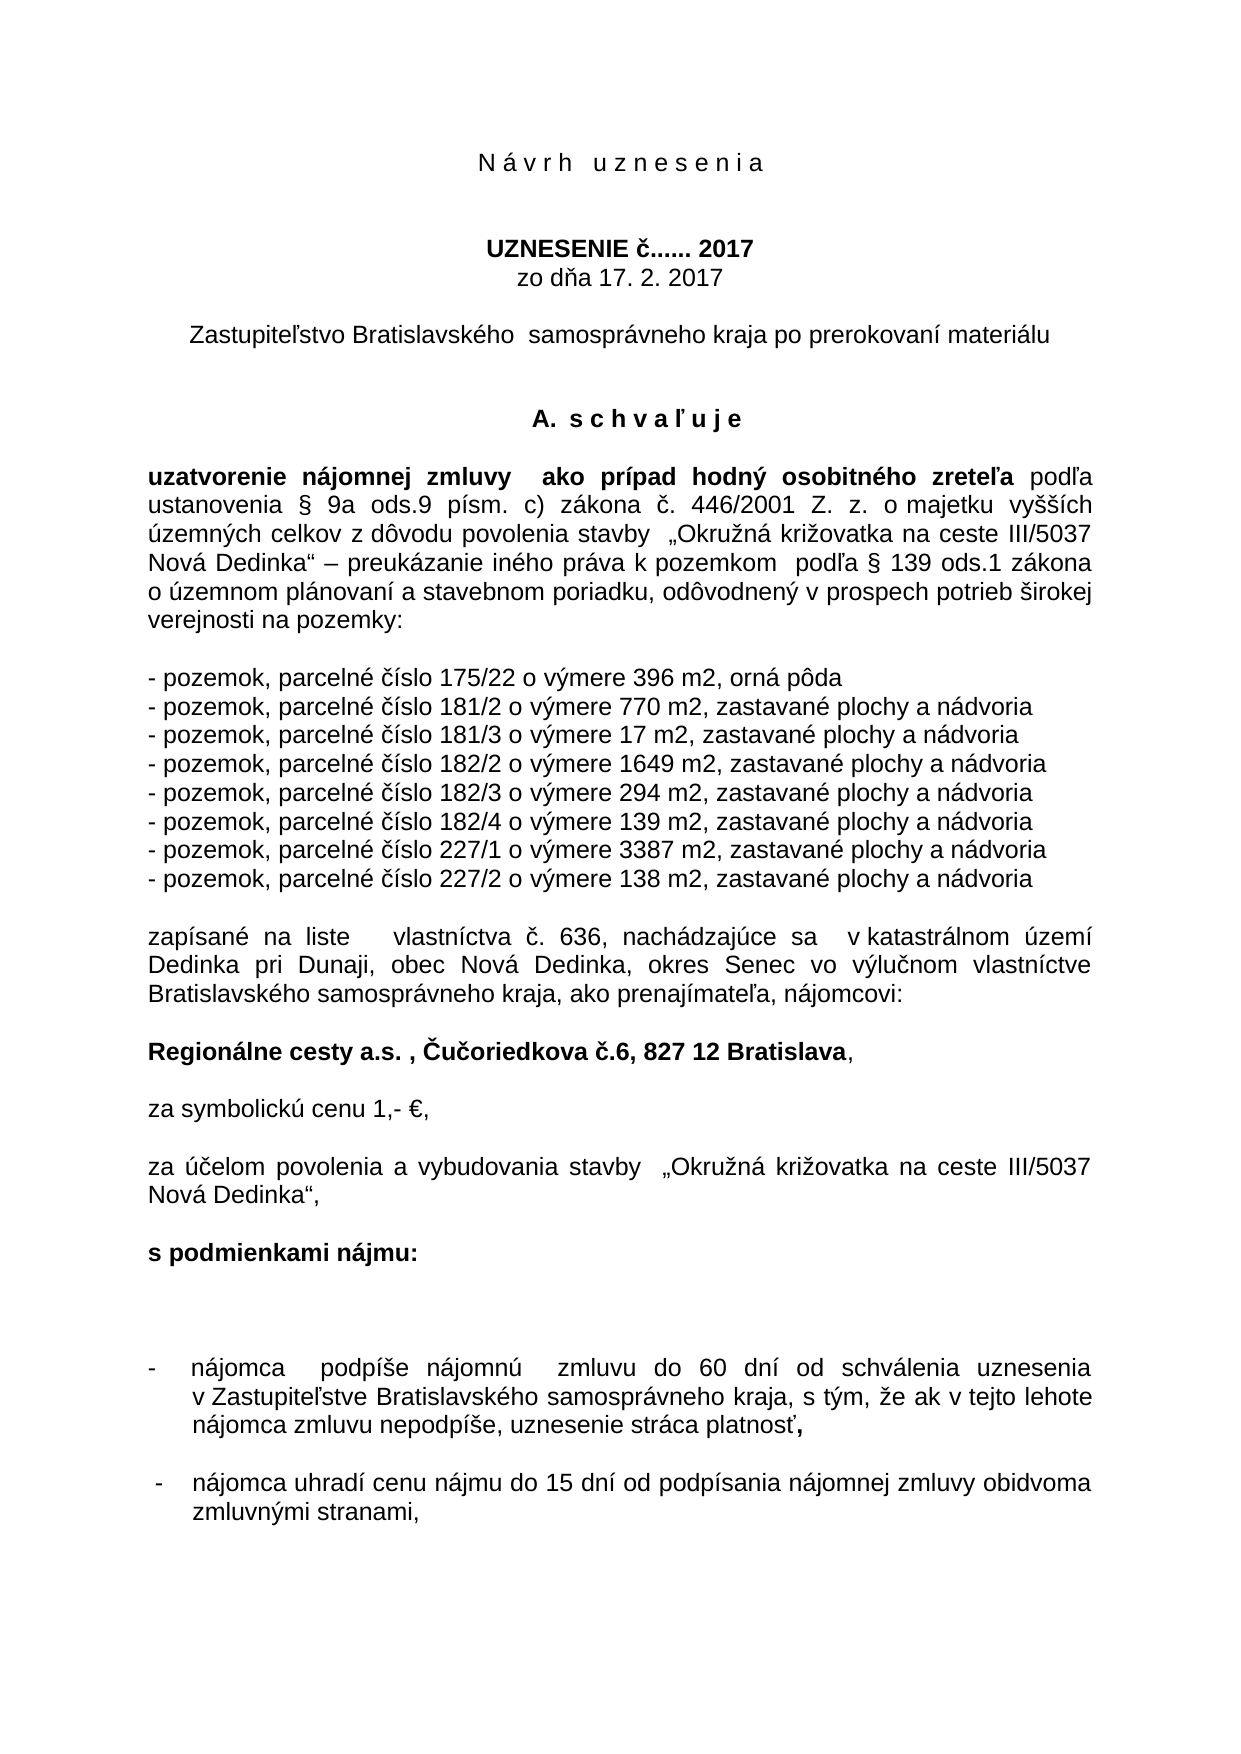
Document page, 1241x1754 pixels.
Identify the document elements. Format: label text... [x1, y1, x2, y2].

text - pozemok, parcelné číslo 227/2 o výmere 138 m2, zastavané plochy a nádvoria [148, 864, 1093, 893]
text uzatvorenie nájomnej zmluvy ako prípad hodný osobitného zreteľa podľa ustanovenia § 9a ods.9 písm. c) zákona č. 446/2001 Z. z. o majetku vyšších územných celkov z dôvodu povolenia stavby „Okružná križovatka na ceste III/5037 Nová Dedinka“ – preukázanie iného práva k pozemkom podľa § 139 ods.1 zákona o územnom plánovaní a stavebnom poriadku, odôvodnený v prospech potrieb širokej verejnosti na pozemky: [148, 461, 1093, 634]
text - nájomca podpíše nájomnú zmluvu do 60 dní od schválenia uznesenia v Zastupiteľstve Bratislavského samosprávneho kraja, s tým, že ak v tejto lehote nájomca zmluvu nepodpíše, uznesenie stráca platnosť, [148, 1353, 1093, 1439]
text UZNESENIE č...... 2017 [148, 234, 1093, 263]
text - pozemok, parcelné číslo 182/2 o výmere 1649 m2, zastavané plochy a nádvoria [148, 749, 1093, 778]
text - pozemok, parcelné číslo 181/2 o výmere 770 m2, zastavané plochy a nádvoria [148, 691, 1093, 720]
text za účelom povolenia a vybudovania stavby „Okružná križovatka na ceste III/5037 Nová Dedinka“, [148, 1151, 1093, 1209]
text za symbolickú cenu 1,- €, [148, 1094, 1093, 1123]
text Zastupiteľstvo Bratislavského samosprávneho kraja po prerokovaní materiálu [148, 320, 1093, 349]
text N á v r h u z n e s e n i a [148, 148, 1093, 176]
text - pozemok, parcelné číslo 175/22 o výmere 396 m2, orná pôda [148, 663, 1093, 691]
text zapísané na liste vlastníctva č. 636, nachádzajúce sa v katastrálnom území Dedinka pri Dunaji, obec Nová Dedinka, okres Senec vo výlučnom vlastníctve Bratislavského samosprávneho kraja, ako prenajímateľa, nájomcovi: [148, 921, 1093, 1008]
text - pozemok, parcelné číslo 182/3 o výmere 294 m2, zastavané plochy a nádvoria [148, 778, 1093, 806]
list nájomca uhradí cenu nájmu do 15 dní od podpísania nájomnej zmluvy obidvoma zmluvnými stranami, [154, 1468, 1093, 1525]
text - pozemok, parcelné číslo 181/3 o výmere 17 m2, zastavané plochy a nádvoria [148, 720, 1093, 749]
text Regionálne cesty a.s. , Čučoriedkova č.6, 827 12 Bratislava, [148, 1036, 1093, 1065]
text - pozemok, parcelné číslo 227/1 o výmere 3387 m2, zastavané plochy a nádvoria [148, 835, 1093, 864]
text s podmienkami nájmu: [148, 1238, 1093, 1266]
text zo dňa 17. 2. 2017 [148, 263, 1093, 291]
text - pozemok, parcelné číslo 182/4 o výmere 139 m2, zastavané plochy a nádvoria [148, 806, 1093, 835]
list s c h v a ľ u j e [532, 404, 1093, 433]
